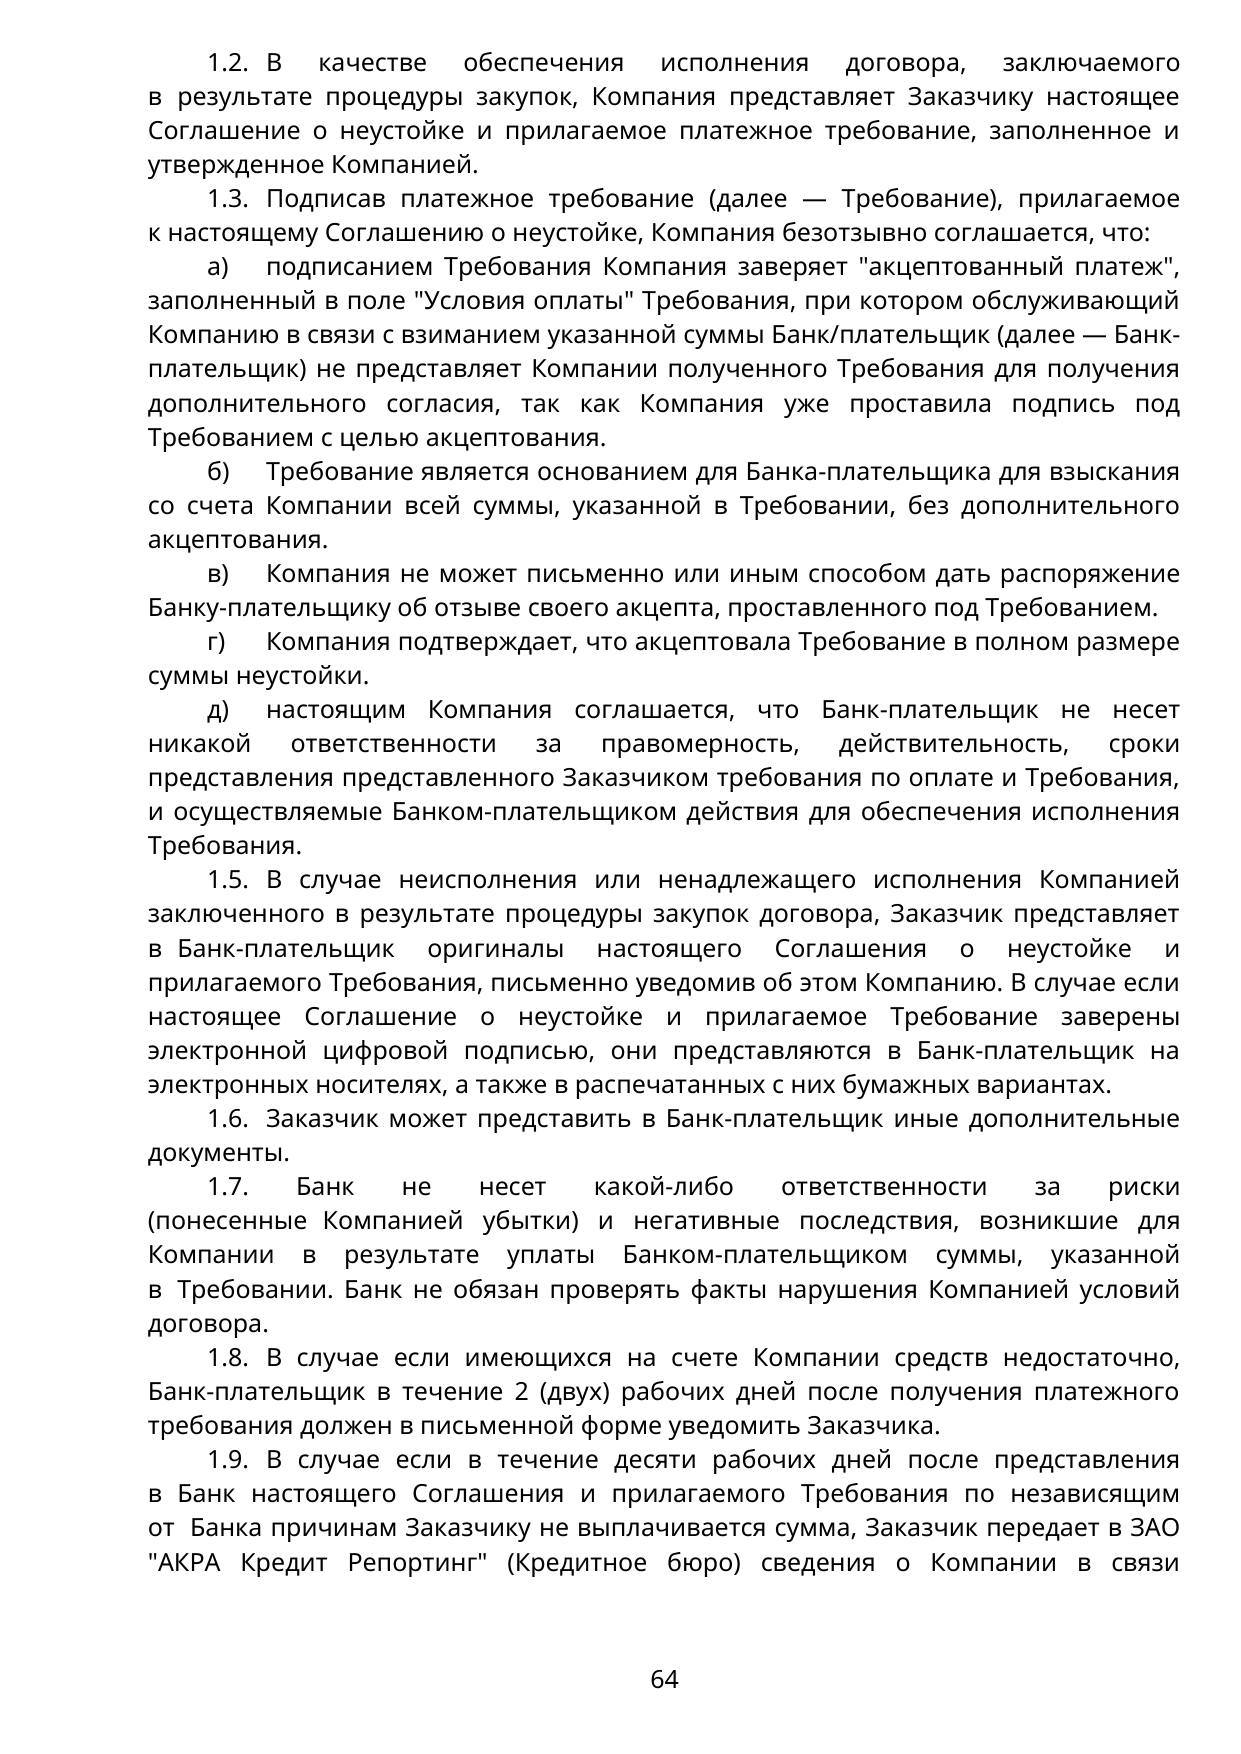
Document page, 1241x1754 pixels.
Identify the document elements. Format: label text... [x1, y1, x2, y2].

text б) Требование является основанием для Банка-плательщика для взыскания со счета Компании всей суммы, указанной в Требовании, без дополнительного акцептования. [148, 453, 1181, 556]
text г) Компания подтверждает, что акцептовала Требование в полном размере суммы неустойки. [148, 624, 1181, 692]
text в) Компания не может письменно или иным способом дать распоряжение Банку-плательщику об отзыве своего акцепта, проставленного под Требованием. [148, 556, 1181, 624]
text 1.8. В случае если имеющихся на счете Компании средств недостаточно, Банк-плательщик в течение 2 (двух) рабочих дней после получения платежного требования должен в письменной форме уведомить Заказчика. [148, 1339, 1181, 1442]
text 1.2. В качестве обеспечения исполнения договора, заключаемого в результате процедуры закупок, Компания представляет Заказчику настоящее Соглашение о неустойке и прилагаемое платежное требование, заполненное и утвержденное Компанией. [148, 44, 1181, 181]
text 1.7. Банк не несет какой-либо ответственности за риски (понесенные Компанией убытки) и негативные последствия, возникшие для Компании в результате уплаты Банком-плательщиком суммы, указанной в Требовании. Банк не обязан проверять факты нарушения Компанией условий договора. [148, 1169, 1181, 1339]
text 1.6. Заказчик может представить в Банк-плательщик иные дополнительные документы. [148, 1101, 1181, 1169]
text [148, 1442, 1181, 1578]
text а) подписанием Требования Компания заверяет "акцептованный платеж", заполненный в поле "Условия оплаты" Требования, при котором обслуживающий Компанию в связи с взиманием указанной суммы Банк/плательщик (далее — Банк-плательщик) не представляет Компании полученного Требования для получения дополнительного согласия, так как Компания уже проставила подпись под Требованием с целью акцептования. [148, 249, 1181, 453]
text д) настоящим Компания соглашается, что Банк-плательщик не несет никакой ответственности за правомерность, действительность, сроки представления представленного Заказчиком требования по оплате и Требования, и осуществляемые Банком-плательщиком действия для обеспечения исполнения Требования. [148, 692, 1181, 862]
text 1.5. В случае неисполнения или ненадлежащего исполнения Компанией заключенного в результате процедуры закупок договора, Заказчик представляет в Банк-плательщик оригиналы настоящего Соглашения о неустойке и прилагаемого Требования, письменно уведомив об этом Компанию. В случае если настоящее Соглашение о неустойке и прилагаемое Требование заверены электронной цифровой подписью, они представляются в Банк-плательщик на электронных носителях, а также в распечатанных с них бумажных вариантах. [148, 862, 1181, 1101]
text 1.3. Подписав платежное требование (далее — Требование), прилагаемое к настоящему Соглашению о неустойке, Компания безотзывно соглашается, что: [148, 181, 1181, 249]
